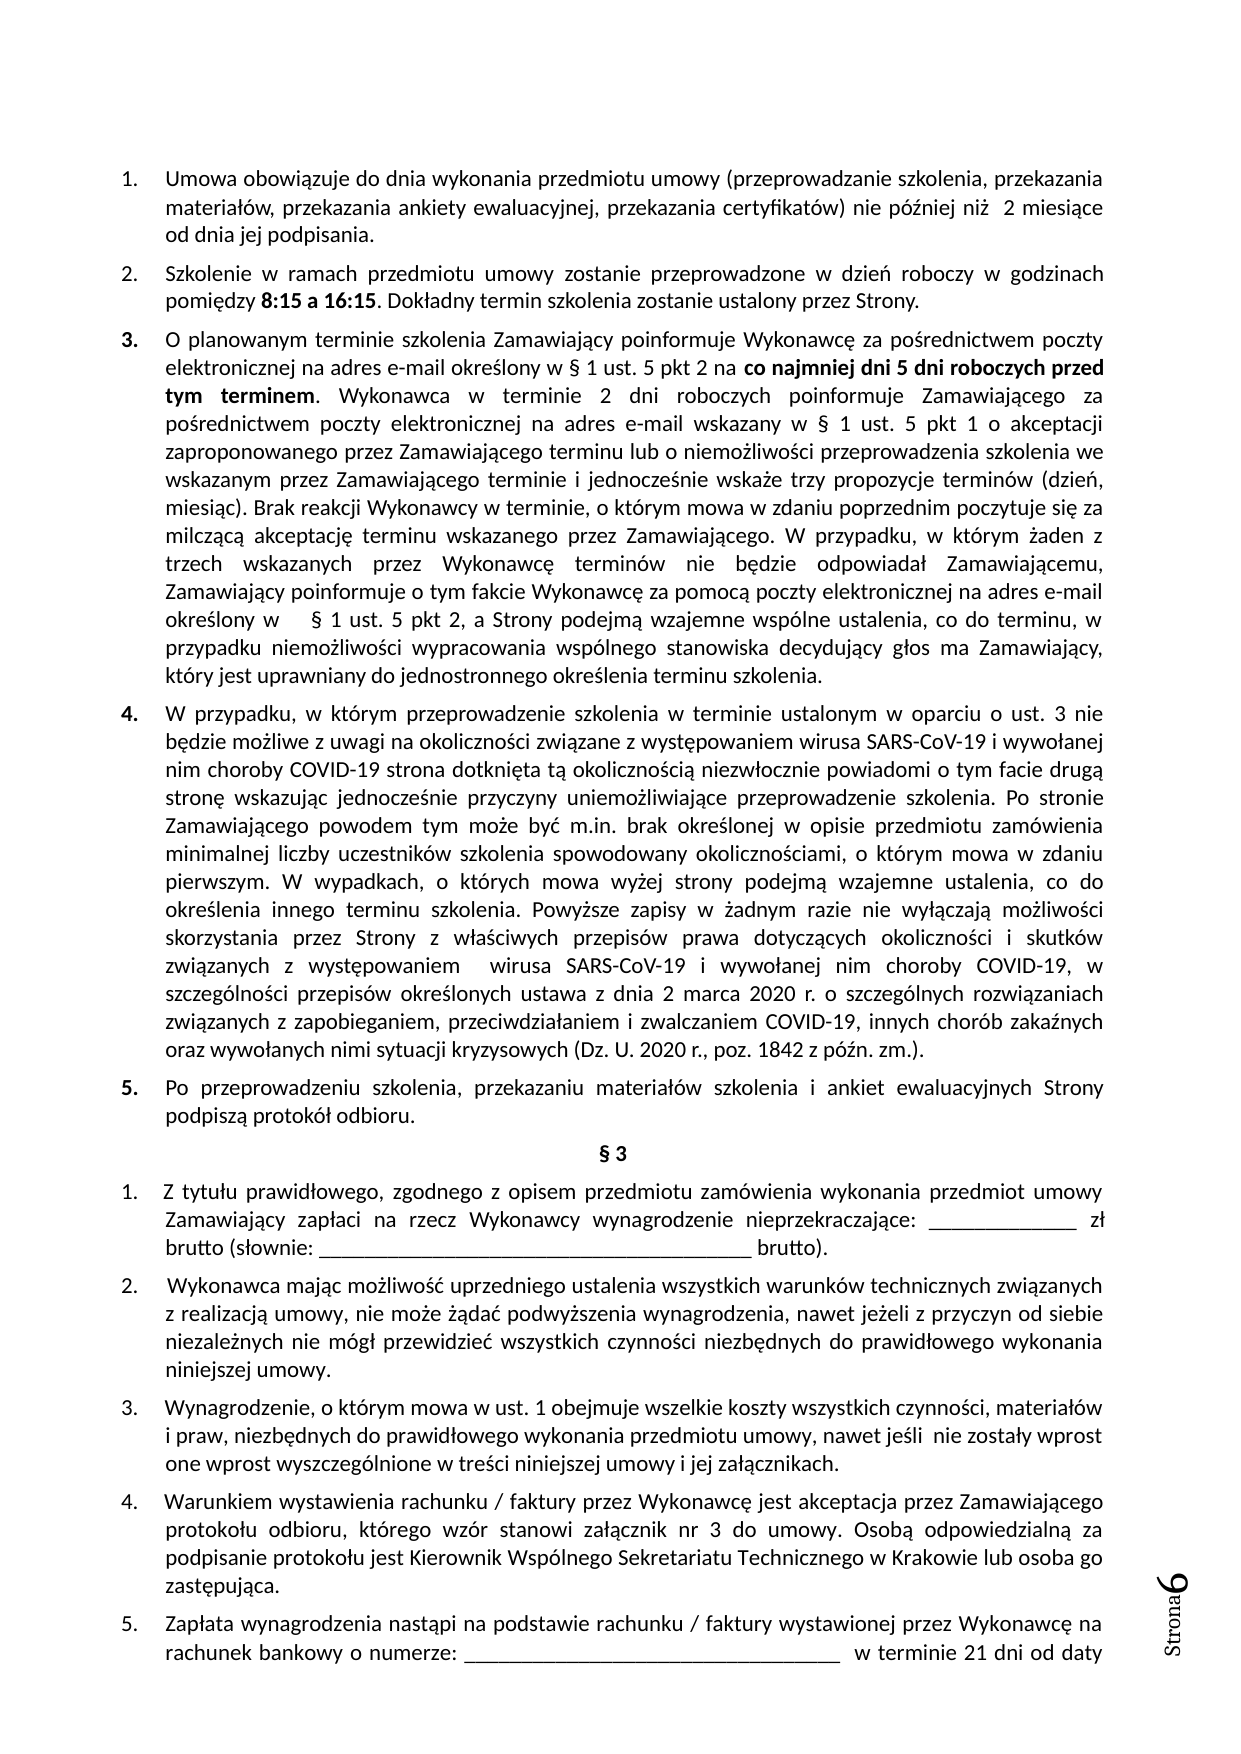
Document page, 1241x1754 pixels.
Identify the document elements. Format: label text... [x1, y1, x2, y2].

text § 3 [121, 1139, 1105, 1167]
list O planowanym terminie szkolenia Zamawiający poinformuje Wykonawcę za pośrednictwem poczty elektronicznej na adres e-mail określony w § 1 ust. 5 pkt 2 na co najmniej dni 5 dni roboczych przed tym terminem. Wykonawca w terminie 2 dni roboczych poinformuje Zamawiającego za pośrednictwem poczty elektronicznej na adres e-mail wskazany w § 1 ust. 5 pkt 1 o akceptacji zaproponowanego przez Zamawiającego terminu lub o niemożliwości przeprowadzenia szkolenia we wskazanym przez Zamawiającego terminie i jednocześnie wskaże trzy propozycje terminów (dzień, miesiąc). Brak reakcji Wykonawcy w terminie, o którym mowa w zdaniu poprzednim poczytuje się za milczącą akceptację terminu wskazanego przez Zamawiającego. W przypadku, w którym żaden z trzech wskazanych przez Wykonawcę terminów nie będzie odpowiadał Zamawiającemu, Zamawiający poinformuje o tym fakcie Wykonawcę za pomocą poczty elektronicznej na adres e-mail określony w § 1 ust. 5 pkt 2, a Strony podejmą wzajemne wspólne ustalenia, co do terminu, w przypadku niemożliwości wypracowania wspólnego stanowiska decydujący głos ma Zamawiający, który jest uprawniany do jednostronnego określenia terminu szkolenia. [121, 325, 1105, 689]
text 2. Wykonawca mając możliwość uprzedniego ustalenia wszystkich warunków technicznych związanych z realizacją umowy, nie może żądać podwyższenia wynagrodzenia, nawet jeżeli z przyczyn od siebie niezależnych nie mógł przewidzieć wszystkich czynności niezbędnych do prawidłowego wykonania niniejszej umowy. [121, 1271, 1105, 1383]
list Po przeprowadzeniu szkolenia, przekazaniu materiałów szkolenia i ankiet ewaluacyjnych Strony podpiszą protokół odbioru. [121, 1073, 1105, 1129]
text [121, 1609, 1105, 1666]
text 1. Z tytułu prawidłowego, zgodnego z opisem przedmiotu zamówienia wykonania przedmiot umowy Zamawiający zapłaci na rzecz Wykonawcy wynagrodzenie nieprzekraczające: _____________ zł brutto (słownie: ______________________________________ brutto). [121, 1177, 1105, 1261]
list W przypadku, w którym przeprowadzenie szkolenia w terminie ustalonym w oparciu o ust. 3 nie będzie możliwe z uwagi na okoliczności związane z występowaniem wirusa SARS-CoV-19 i wywołanej nim choroby COVID-19 strona dotknięta tą okolicznością niezwłocznie powiadomi o tym facie drugą stronę wskazując jednocześnie przyczyny uniemożliwiające przeprowadzenie szkolenia. Po stronie Zamawiającego powodem tym może być m.in. brak określonej w opisie przedmiotu zamówienia minimalnej liczby uczestników szkolenia spowodowany okolicznościami, o którym mowa w zdaniu pierwszym. W wypadkach, o których mowa wyżej strony podejmą wzajemne ustalenia, co do określenia innego terminu szkolenia. Powyższe zapisy w żadnym razie nie wyłączają możliwości skorzystania przez Strony z właściwych przepisów prawa dotyczących okoliczności i skutków związanych z występowaniem wirusa SARS-CoV-19 i wywołanej nim choroby COVID-19, w szczególności przepisów określonych ustawa z dnia 2 marca 2020 r. o szczególnych rozwiązaniach związanych z zapobieganiem, przeciwdziałaniem i zwalczaniem COVID-19, innych chorób zakaźnych oraz wywołanych nimi sytuacji kryzysowych (Dz. U. 2020 r., poz. 1842 z późn. zm.). [121, 699, 1105, 1063]
list Szkolenie w ramach przedmiotu umowy zostanie przeprowadzone w dzień roboczy w godzinach pomiędzy 8:15 a 16:15. Dokładny termin szkolenia zostanie ustalony przez Strony. [121, 259, 1105, 315]
list Umowa obowiązuje do dnia wykonania przedmiotu umowy (przeprowadzanie szkolenia, przekazania materiałów, przekazania ankiety ewaluacyjnej, przekazania certyfikatów) nie później niż 2 miesiące od dnia jej podpisania. [121, 164, 1105, 249]
text 4. Warunkiem wystawienia rachunku / faktury przez Wykonawcę jest akceptacja przez Zamawiającego protokołu odbioru, którego wzór stanowi załącznik nr 3 do umowy. Osobą odpowiedzialną za podpisanie protokołu jest Kierownik Wspólnego Sekretariatu Technicznego w Krakowie lub osoba go zastępująca. [121, 1487, 1105, 1599]
text 3. Wynagrodzenie, o którym mowa w ust. 1 obejmuje wszelkie koszty wszystkich czynności, materiałów i praw, niezbędnych do prawidłowego wykonania przedmiotu umowy, nawet jeśli nie zostały wprost one wprost wyszczególnione w treści niniejszej umowy i jej załącznikach. [121, 1393, 1105, 1477]
